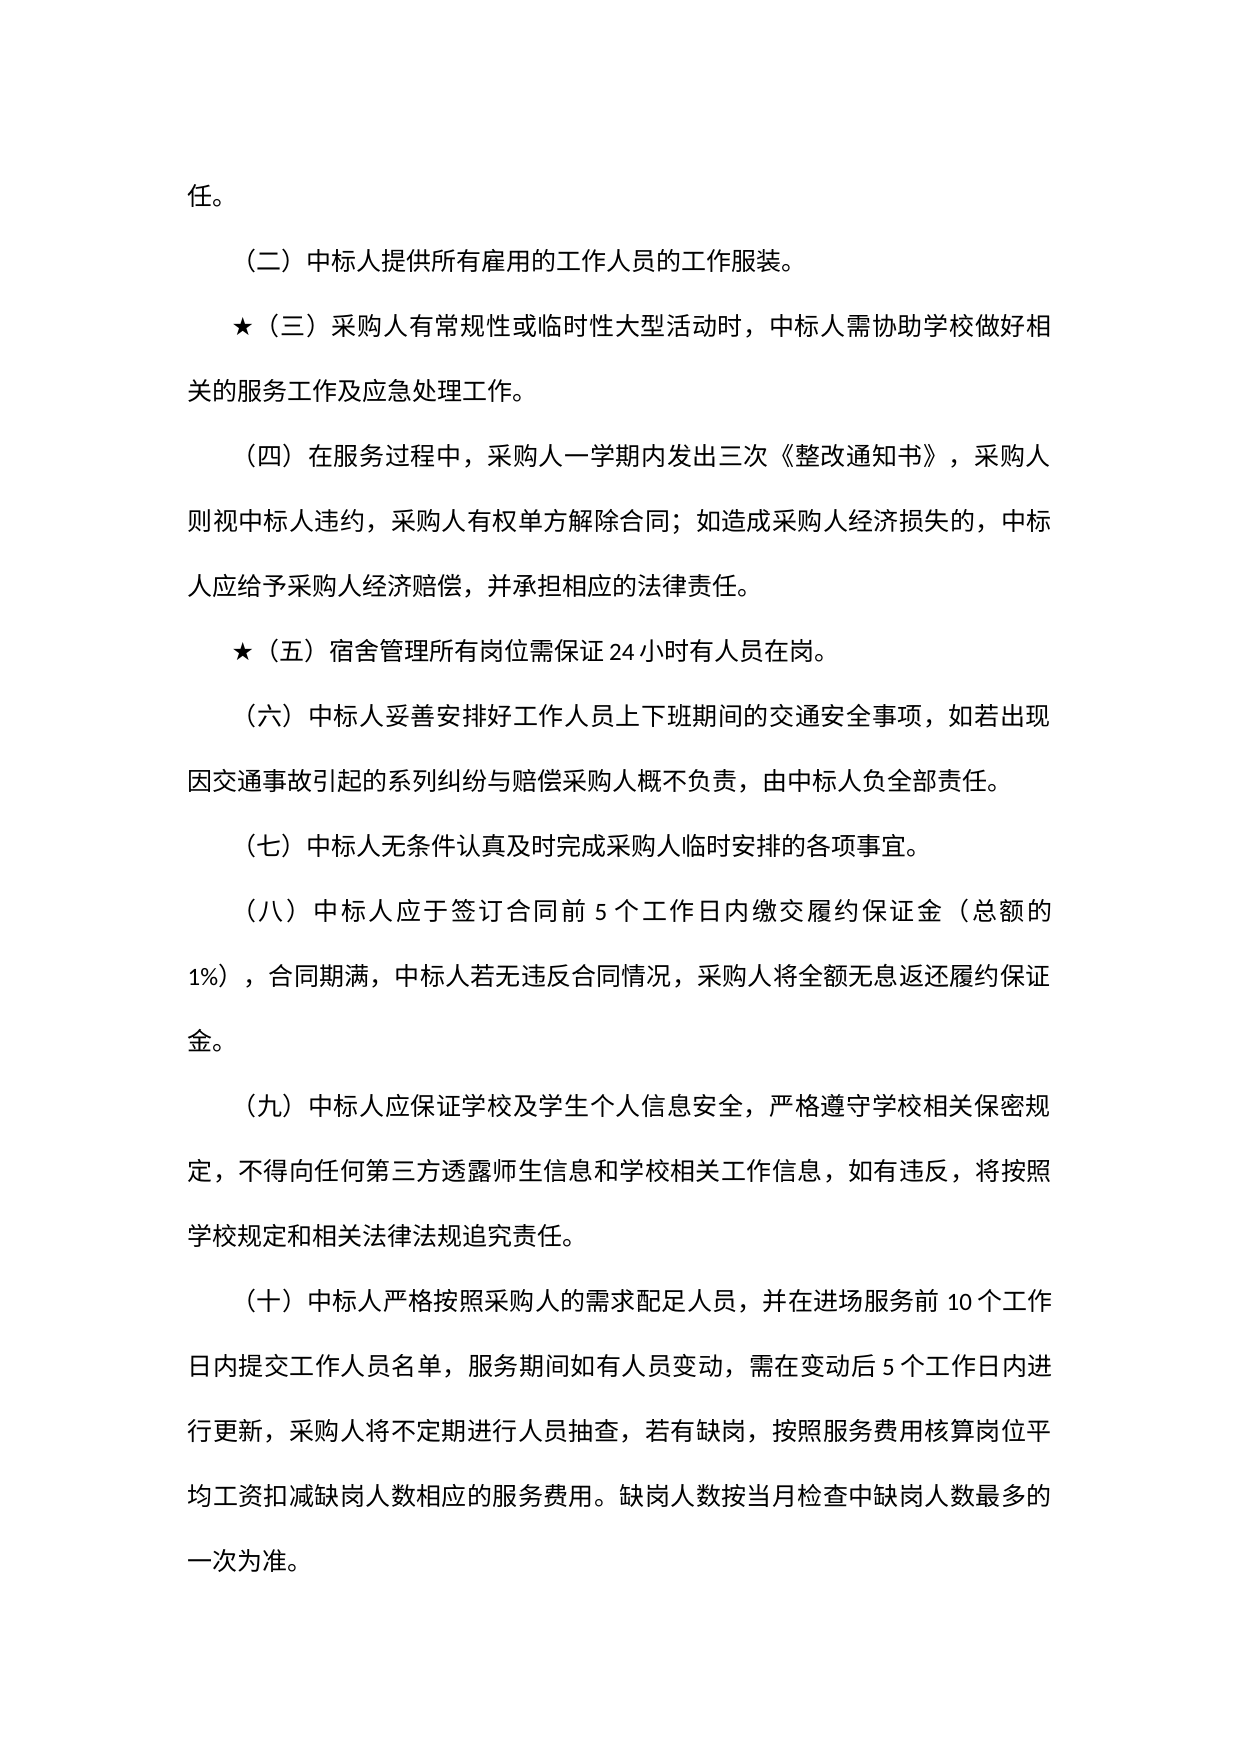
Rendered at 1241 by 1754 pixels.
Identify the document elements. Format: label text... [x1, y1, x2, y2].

text （六）中标人妥善安排好工作人员上下班期间的交通安全事项，如若出现因交通事故引起的系列纠纷与赔偿采购人概不负责，由中标人负全部责任。 [187, 682, 1053, 812]
text （八）中标人应于签订合同前5个工作日内缴交履约保证金（总额的1%），合同期满，中标人若无违反合同情况，采购人将全额无息返还履约保证金。 [187, 877, 1053, 1072]
text （二）中标人提供所有雇用的工作人员的工作服装。 [187, 227, 1053, 292]
text ★（五）宿舍管理所有岗位需保证24小时有人员在岗。 [187, 617, 1053, 682]
text （十）中标人严格按照采购人的需求配足人员，并在进场服务前10个工作日内提交工作人员名单，服务期间如有人员变动，需在变动后5个工作日内进行更新，采购人将不定期进行人员抽查，若有缺岗，按照服务费用核算岗位平均工资扣减缺岗人数相应的服务费用。缺岗人数按当月检查中缺岗人数最多的一次为准。 [187, 1267, 1053, 1592]
text （七）中标人无条件认真及时完成采购人临时安排的各项事宜。 [187, 812, 1053, 877]
text ★（三）采购人有常规性或临时性大型活动时，中标人需协助学校做好相关的服务工作及应急处理工作。 [187, 292, 1053, 422]
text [187, 162, 1053, 227]
text （九）中标人应保证学校及学生个人信息安全，严格遵守学校相关保密规定，不得向任何第三方透露师生信息和学校相关工作信息，如有违反，将按照学校规定和相关法律法规追究责任。 [187, 1072, 1053, 1267]
text （四）在服务过程中，采购人一学期内发出三次《整改通知书》，采购人则视中标人违约，采购人有权单方解除合同；如造成采购人经济损失的，中标人应给予采购人经济赔偿，并承担相应的法律责任。 [187, 422, 1053, 617]
